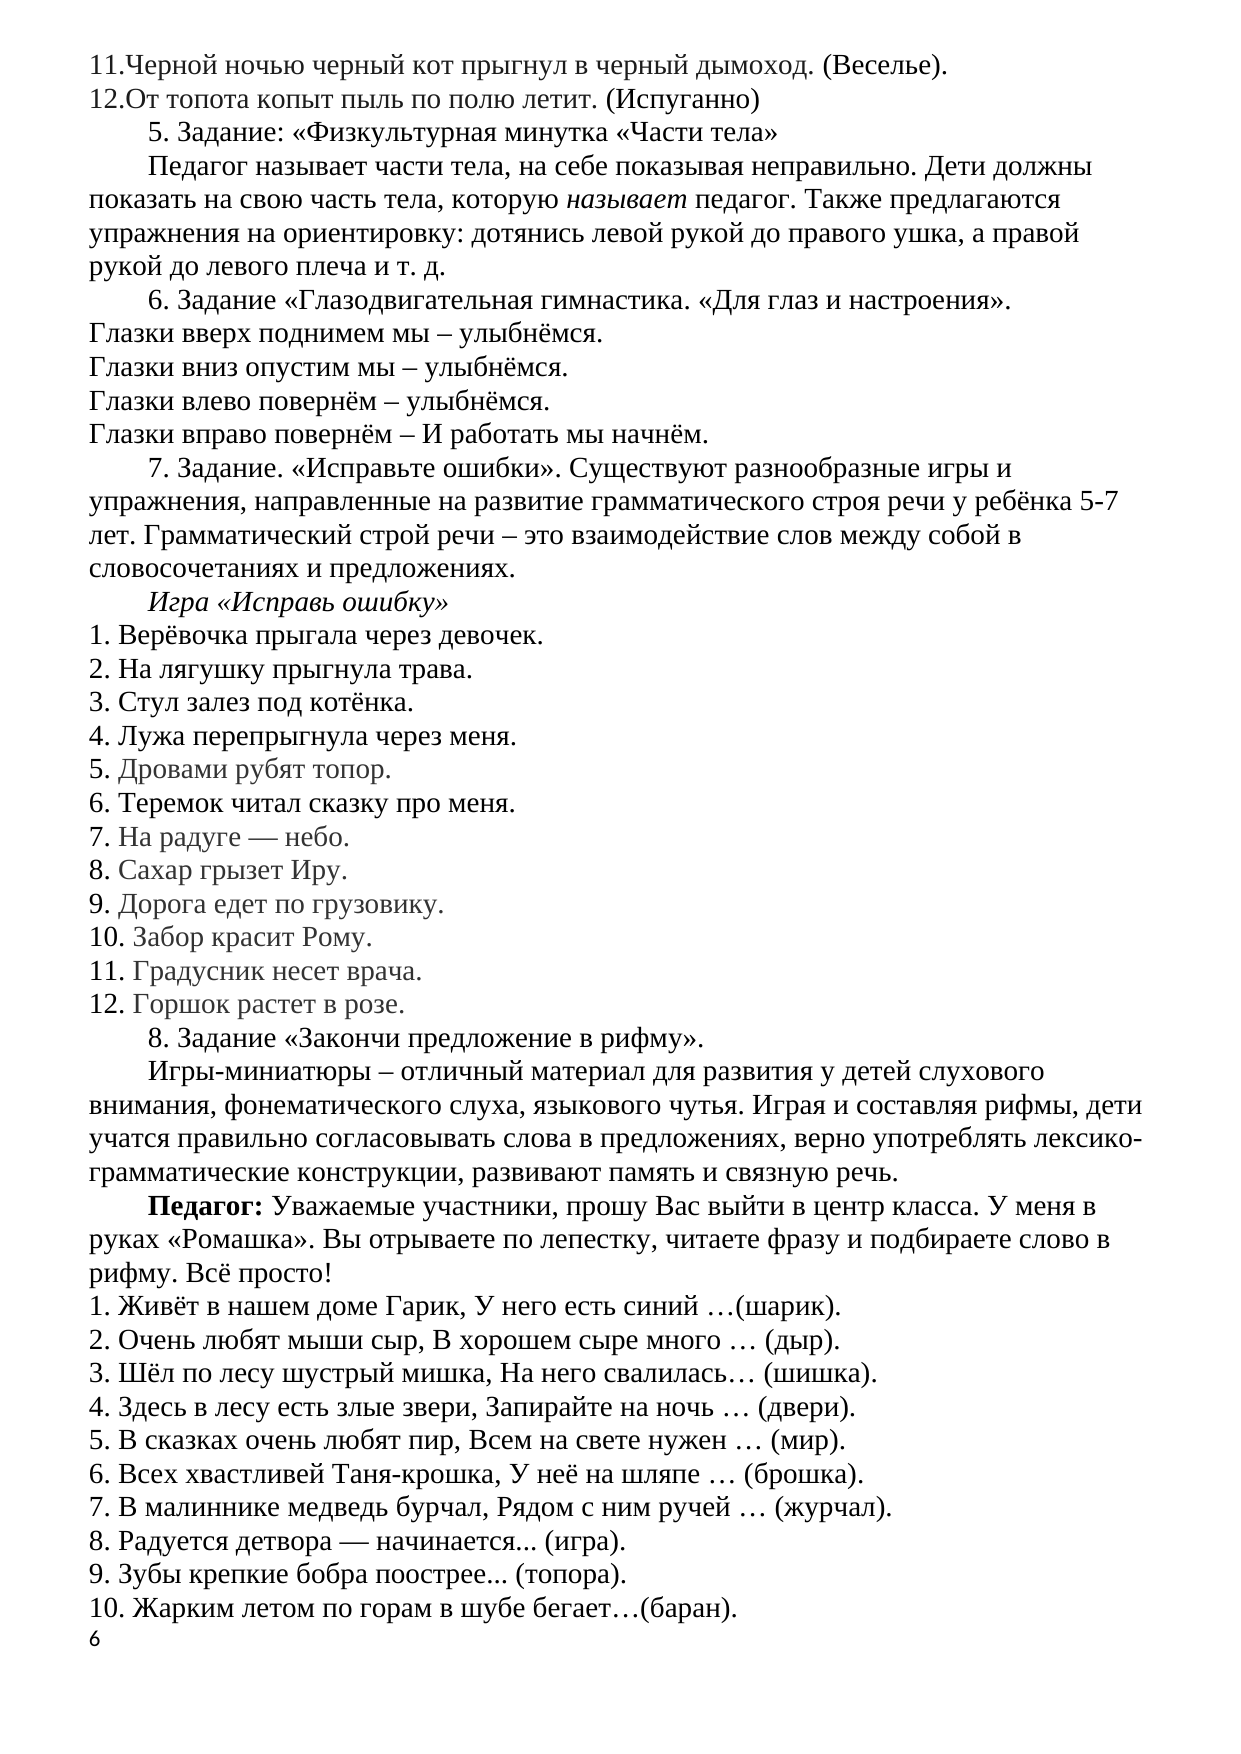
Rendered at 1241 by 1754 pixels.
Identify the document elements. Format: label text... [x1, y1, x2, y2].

text 8. Задание «Закончи предложение в рифму». [89, 1020, 1152, 1053]
text 6. Всех хвастливей Таня-крошка, У неё на шляпе … (брошка). [89, 1456, 1152, 1489]
text 1. Живёт в нашем доме Гарик, У него есть синий …(шарик). [89, 1288, 1152, 1322]
text 9. Зубы крепкие бобра поострее... (топора). [89, 1557, 1152, 1590]
text 6. Теремок читал сказку про меня. [89, 785, 1152, 819]
text 2. На лягушку прыгнула трава. [89, 651, 1152, 684]
text Глазки вниз опустим мы – улыбнёмся. [89, 349, 1152, 383]
text 11. Градусник несет врача. [89, 953, 1152, 986]
text 5. Задание: «Физкультурная минутка «Части тела» [89, 114, 1152, 148]
text 10. Забор красит Рому. [89, 919, 1152, 953]
text 5. Дровами рубят топор. [89, 752, 1152, 785]
text 3. Шёл по лесу шустрый мишка, На него свалилась… (шишка). [89, 1355, 1152, 1389]
text Глазки вправо повернём – И работать мы начнём. [89, 416, 1152, 450]
text 1. Верёвочка прыгала через девочек. [89, 617, 1152, 651]
text 12. Горшок растет в розе. [89, 986, 1152, 1020]
text 8. Радуется детвора — начинается... (игра). [89, 1523, 1152, 1557]
text 9. Дорога едет по грузовику. [89, 886, 1152, 919]
text 2. Очень любят мыши сыр, В хорошем сыре много … (дыр). [89, 1322, 1152, 1355]
text 5. В сказках очень любят пир, Всем на свете нужен … (мир). [89, 1422, 1152, 1456]
text Игра «Исправь ошибку» [89, 584, 1152, 617]
text Игры-миниатюры – отличный материал для развития у детей слухового внимания, фонематического слуха, языкового чутья. Играя и составляя рифмы, дети учатся правильно согласовывать слова в предложениях, верно употреблять лексико- грамматические конструкции, развивают память и связную речь. [89, 1053, 1152, 1188]
text Педагог: Уважаемые участники, прошу Вас выйти в центр класса. У меня в руках «Ромашка». Вы отрываете по лепестку, читаете фразу и подбираете слово в рифму. Всё просто! [89, 1188, 1152, 1288]
text 4. Здесь в лесу есть злые звери, Запирайте на ночь … (двери). [89, 1389, 1152, 1422]
text 8. Сахар грызет Иру. [89, 852, 1152, 886]
text 10. Жарким летом по горам в шубе бегает…(баран). [89, 1590, 1152, 1624]
text Глазки вверх поднимем мы – улыбнёмся. [89, 316, 1152, 349]
text 7. Задание. «Исправьте ошибки». Существуют разнообразные игры и упражнения, направленные на развитие грамматического строя речи у ребёнка 5-7 лет. Грамматический строй речи – это взаимодействие слов между собой в словосочетаниях и предложениях. [89, 450, 1152, 584]
text 11.Черной ночью черный кот прыгнул в черный дымоход. (Веселье). [89, 47, 1152, 81]
text 7. На радуге — небо. [89, 819, 1152, 852]
text 12.От топота копыт пыль по полю летит. (Испуганно) [89, 81, 1152, 114]
text Педагог называет части тела, на себе показывая неправильно. Дети должны показать на свою часть тела, которую называет педагог. Также предлагаются упражнения на ориентировку: дотянись левой рукой до правого ушка, а правой рукой до левого плеча и т. д. [89, 148, 1152, 282]
text 3. Стул залез под котёнка. [89, 684, 1152, 718]
text 6. Задание «Глазодвигательная гимнастика. «Для глаз и настроения». [89, 282, 1152, 316]
text 7. В малиннике медведь бурчал, Рядом с ним ручей … (журчал). [89, 1489, 1152, 1523]
text 4. Лужа перепрыгнула через меня. [89, 718, 1152, 752]
text Глазки влево повернём – улыбнёмся. [89, 383, 1152, 416]
